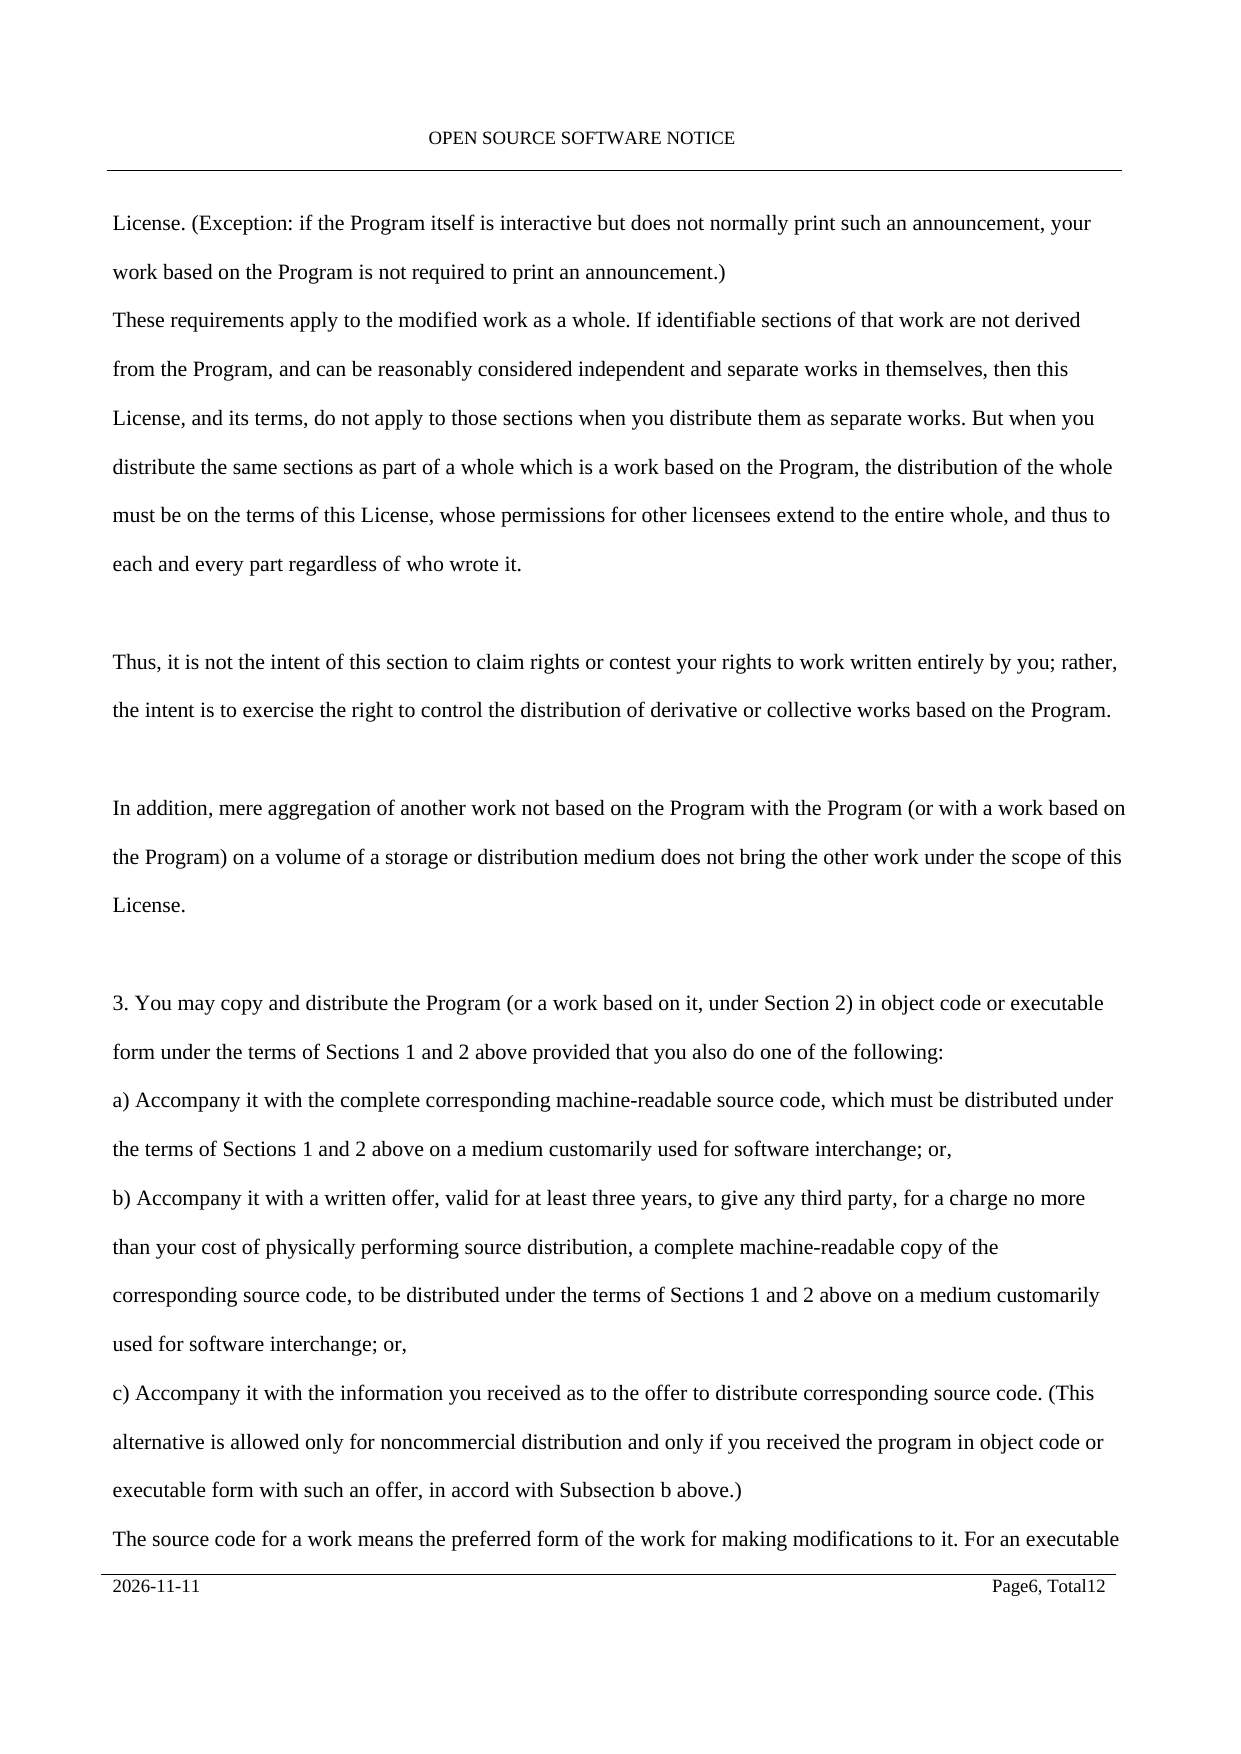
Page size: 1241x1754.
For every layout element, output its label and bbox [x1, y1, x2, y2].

text [112, 206, 1128, 1555]
